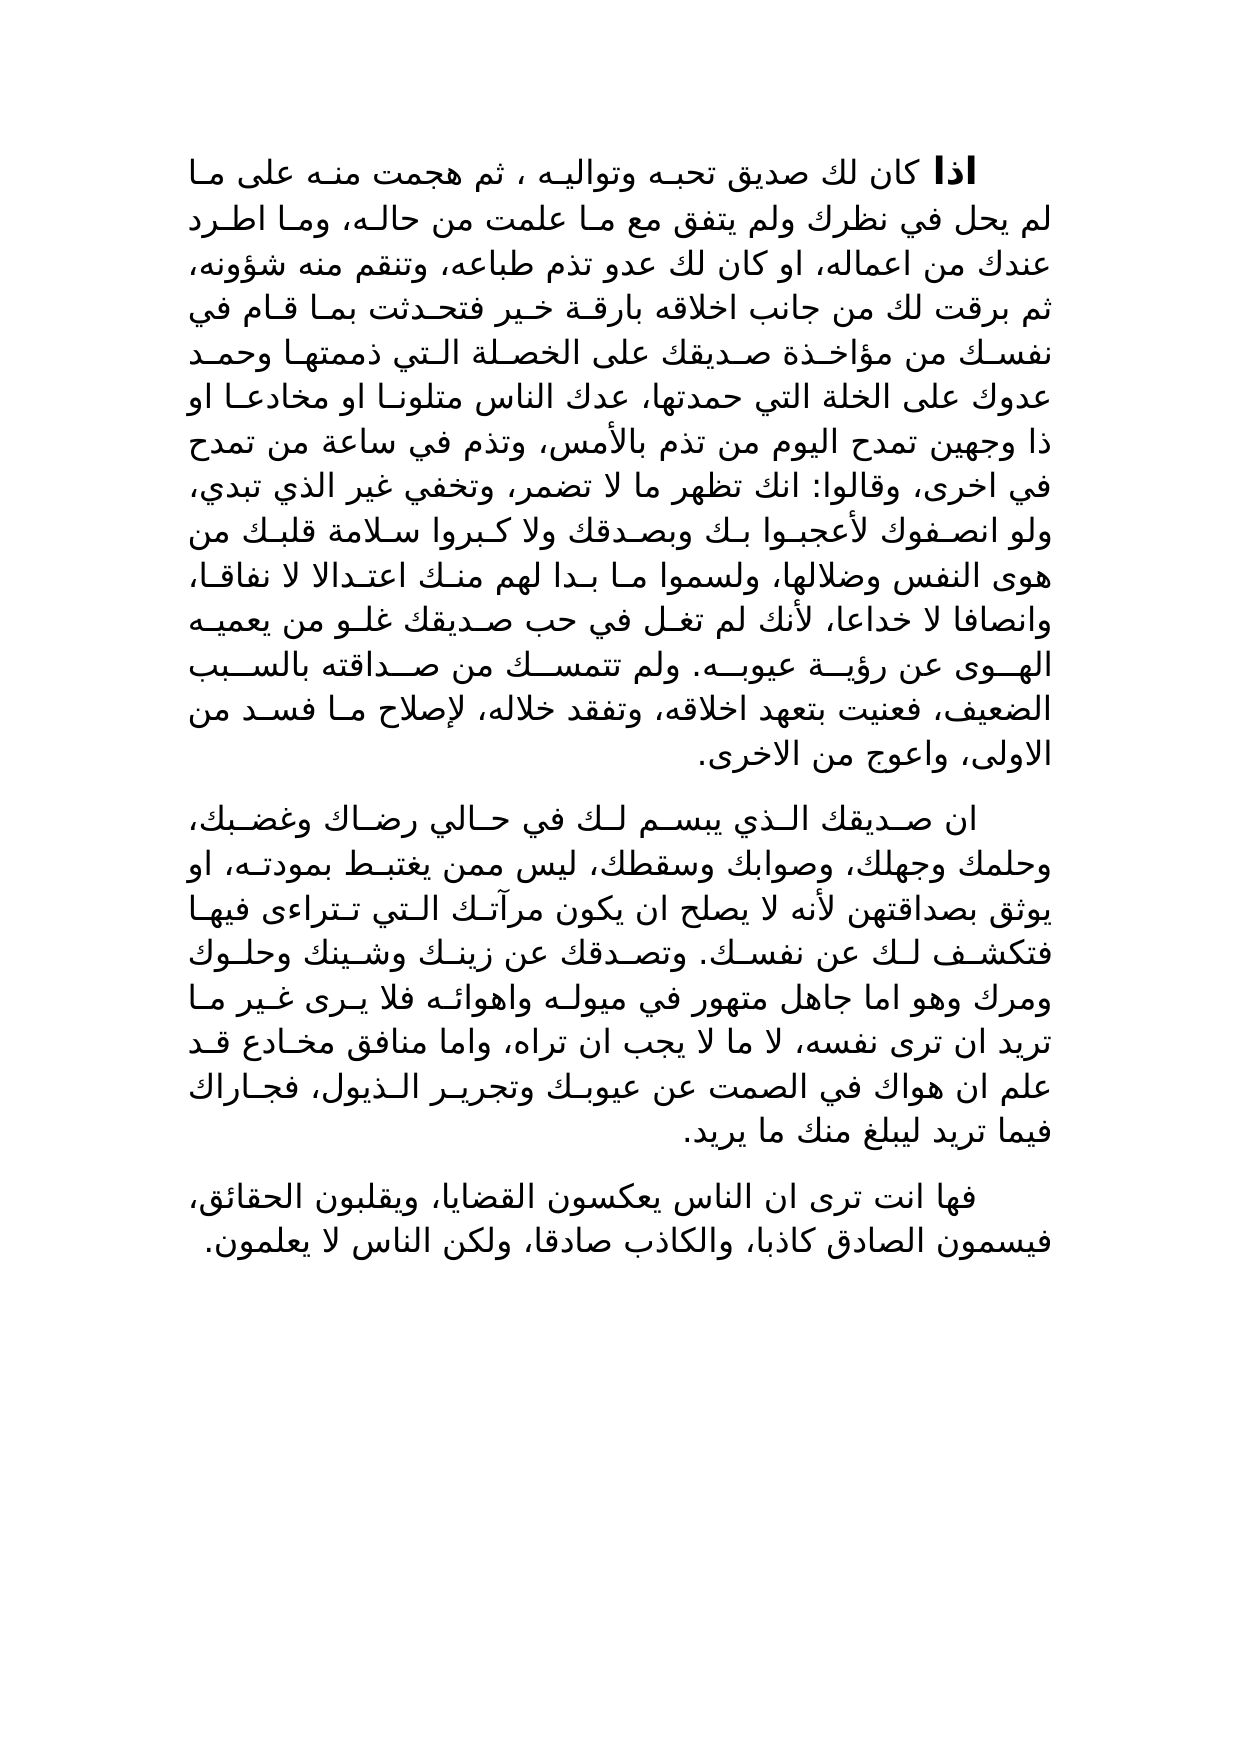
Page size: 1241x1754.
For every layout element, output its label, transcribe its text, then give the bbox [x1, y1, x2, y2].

text فها انت ترى ان الناس يعكسون القضايا، ويقلبون الحقائق، فيسمون الصادق كاذبا، والكاذب صادقا، ولكن الناس لا يعلمون. [187, 1177, 1053, 1261]
text اذا كان لك صديق تحبه وتواليه ، ثم هجمت منه على ما لم يحل في نظرك ولم يتفق مع ما علمت من حاله، وما اطرد عندك من اعماله، او كان لك عدو تذم طباعه، وتنقم منه شؤونه، ثم برقت لك من جانب اخلاقه بارقة خير فتحدثت بما قام في نفسك من مؤاخذة صديقك على الخصلة التي ذممتها وحمد عدوك على الخلة التي حمدتها، عدك الناس متلونا او مخادعا او ذا وجهين تمدح اليوم من تذم بالأمس، وتذم في ساعة من تمدح في اخرى، وقالوا: انك تظهر ما لا تضمر، وتخفي غير الذي تبدي، ولو انصفوك لأعجبوا بك وبصدقك ولا كبروا سلامة قلبك من هوى النفس وضلالها، ولسموا ما بدا لهم منك اعتدالا لا نفاقا، وانصافا لا خداعا، لأنك لم تغل في حب صديقك غلو من يعميه الهوى عن رؤية عيوبه. ولم تتمسك من صداقته بالسبب الضعيف، فعنيت بتعهد اخلاقه، وتفقد خلاله، لإصلاح ما فسد من الاولى، واعوج من الاخرى. [187, 150, 1053, 773]
text ان صديقك الذي يبسم لك في حالي رضاك وغضبك، وحلمك وجهلك، وصوابك وسقطك، ليس ممن يغتبط بمودته، او يوثق بصداقتهن لأنه لا يصلح ان يكون مرآتك التي تتراءى فيها فتكشف لك عن نفسك. وتصدقك عن زينك وشينك وحلوك ومرك وهو اما جاهل متهور في ميوله واهوائه فلا يرى غير ما تريد ان ترى نفسه، لا ما لا يجب ان تراه، واما منافق مخادع قد علم ان هواك في الصمت عن عيوبك وتجرير الذيول، فجاراك فيما تريد ليبلغ منك ما يريد. [187, 800, 1053, 1151]
